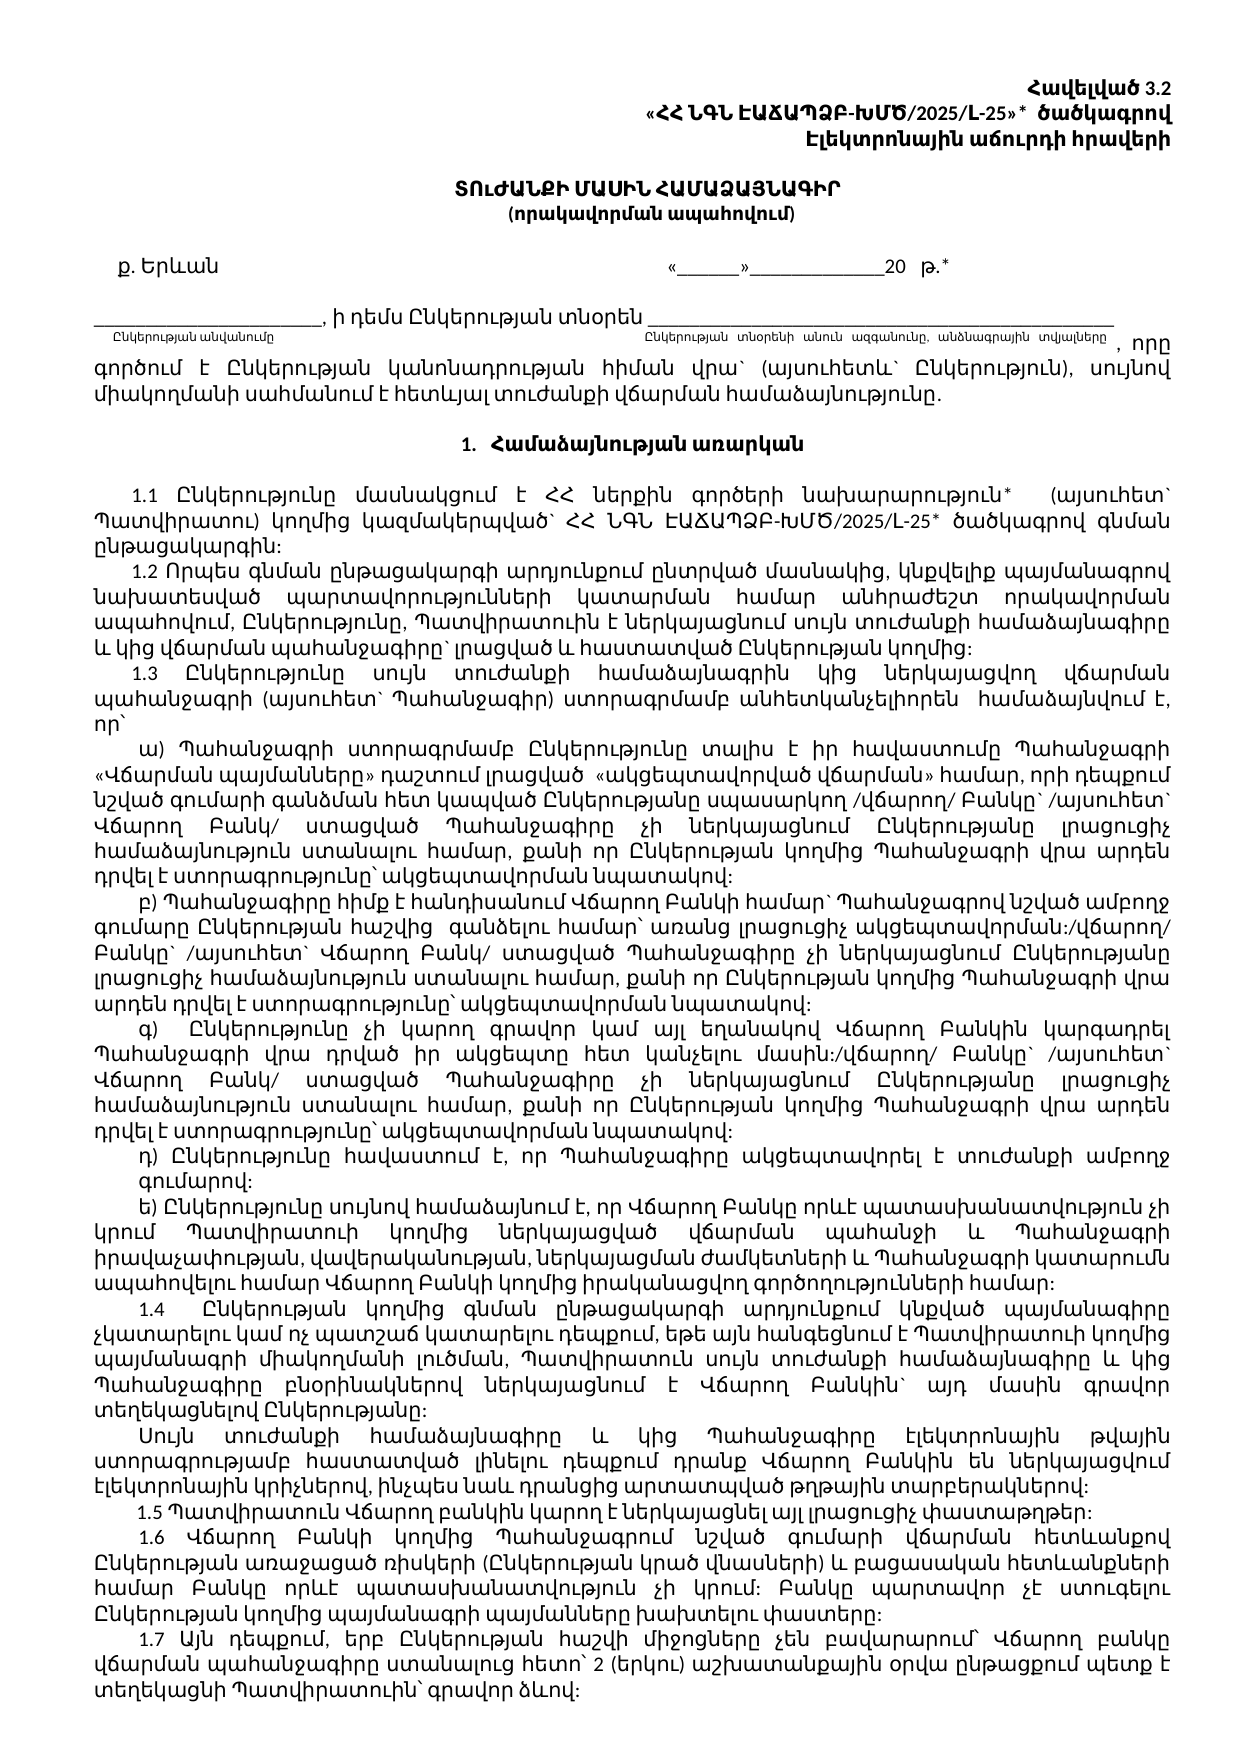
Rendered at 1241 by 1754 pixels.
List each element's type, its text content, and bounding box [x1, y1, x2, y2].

text 1.6 Վճարող Բանկի կողմից Պահանջագրում նշված գումարի վճարման հետևանքով Ընկերության առաջացած ռիսկերի (Ընկերության կրած վնասների) և բացասական հետևանքների համար Բանկը որևէ պատասխանատվություն չի կրում: Բանկը պարտավոր չէ ստուգելու Ընկերության կողմից պայմանագրի պայմանները խախտելու փաստերը: [94, 1524, 1171, 1626]
text Սույն տուժանքի համաձայնագիրը և կից Պահանջագիրը էլեկտրոնային թվային ստորագրությամբ հաստատված լինելու դեպքում դրանք Վճարող Բանկին են ներկայացվում էլեկտրոնային կրիչներով, ինչպես նաև դրանցից արտատպված թղթային տարբերակներով: [94, 1423, 1171, 1499]
text 1.7 Այն դեպքում, երբ Ընկերության հաշվի միջոցները չեն բավարարում՝ Վճարող բանկը վճարման պահանջագիրը ստանալուց հետո՝ 2 (երկու) աշխատանքային օրվա ընթացքում պետք է տեղեկացնի Պատվիրատուին՝ գրավոր ձևով: [94, 1626, 1171, 1702]
text դ) Ընկերությունը հավաստում է, որ Պահանջագիրը ակցեպտավորել է տուժանքի ամբողջ գումարով: [138, 1143, 1171, 1194]
text ե) Ընկերությունը սույնով համաձայնում է, որ Վճարող Բանկը որևէ պատասխանատվություն չի կրում Պատվիրատուի կողմից ներկայացված վճարման պահանջի և Պահանջագրի իրավաչափության, վավերականության, ներկայացման ժամկետների և Պահանջագրի կատարումն ապահովելու համար Վճարող Բանկի կողմից իրականացվող գործողությունների համար: [94, 1194, 1171, 1296]
text ք. Երևան «______»_____________20 թ.* [94, 254, 1171, 279]
text Հավելված 3.2 [94, 75, 1171, 100]
text 1.3 Ընկերությունը սույն տուժանքի համաձայնագրին կից ներկայացվող վճարման պահանջագրի (այսուհետ` Պահանջագիր) ստորագրմամբ անհետկանչելիորեն համաձայնվում է, որ՝ [94, 660, 1171, 737]
text ա) Պահանջագրի ստորագրմամբ Ընկերությունը տալիս է իր հավաստումը Պահանջագրի «Վճարման պայմանները» դաշտում լրացված «ակցեպտավորված վճարման» համար, որի դեպքում նշված գումարի գանձման հետ կապված Ընկերությանը սպասարկող /վճարող/ Բանկը` /այսուհետ` Վճարող Բանկ/ ստացված Պահանջագիրը չի ներկայացնում Ընկերությանը լրացուցիչ համաձայնություն ստանալու համար, քանի որ Ընկերության կողմից Պահանջագրի վրա արդեն դրվել է ստորագրությունը՝ ակցեպտավորման նպատակով: [94, 737, 1171, 889]
text Էլեկտրոնային աճուրդի հրավերի [94, 126, 1171, 151]
text 1.2 Որպես գնման ընթացակարգի արդյունքում ընտրված մասնակից, կնքվելիք պայմանագրով նախատեսված պարտավորությունների կատարման համար անհրաժեշտ որակավորման ապահովում, Ընկերությունը, Պատվիրատուին է ներկայացնում սույն տուժանքի համաձայնագիրը և կից վճարման պահանջագիրը` լրացված և հաստատված Ընկերության կողմից: [94, 559, 1171, 660]
text գ) Ընկերությունը չի կարող գրավոր կամ այլ եղանակով Վճարող Բանկին կարգադրել Պահանջագրի վրա դրված իր ակցեպտը հետ կանչելու մասին:/վճարող/ Բանկը` /այսուհետ` Վճարող Բանկ/ ստացված Պահանջագիրը չի ներկայացնում Ընկերությանը լրացուցիչ համաձայնություն ստանալու համար, քանի որ Ընկերության կողմից Պահանջագրի վրա արդեն դրվել է ստորագրությունը՝ ակցեպտավորման նպատակով: [94, 1016, 1171, 1143]
text ՏՈւԺԱՆՔԻ ՄԱՍԻՆ ՀԱՄԱՁԱՅՆԱԳԻՐ [94, 177, 1171, 202]
text 1.1 Ընկերությունը մասնակցում է ՀՀ ներքին գործերի նախարարություն* (այսուհետ` Պատվիրատու) կողմից կազմակերպված` ՀՀ ՆԳՆ ԷԱՃԱՊՁԲ-ԽՄԾ/2025/Լ-25* ծածկագրով գնման ընթացակարգին: [94, 482, 1171, 559]
text 1. Համաձայնության առարկան [94, 432, 1171, 457]
text 1.4 Ընկերության կողմից գնման ընթացակարգի արդյունքում կնքված պայմանագիրը չկատարելու կամ ոչ պատշաճ կատարելու դեպքում, եթե այն հանգեցնում է Պատվիրատուի կողմից պայմանագրի միակողմանի լուծման, Պատվիրատուն սույն տուժանքի համաձայնագիրը և կից Պահանջագիրը բնօրինակներով ներկայացնում է Վճարող Բանկին` այդ մասին գրավոր տեղեկացնելով Ընկերությանը: [94, 1296, 1171, 1423]
text բ) Պահանջագիրը հիմք է հանդիսանում Վճարող Բանկի համար` Պահանջագրով նշված ամբողջ գումարը Ընկերության հաշվից գանձելու համար՝ առանց լրացուցիչ ակցեպտավորման:/վճարող/ Բանկը` /այսուհետ` Վճարող Բանկ/ ստացված Պահանջագիրը չի ներկայացնում Ընկերությանը լրացուցիչ համաձայնություն ստանալու համար, քանի որ Ընկերության կողմից Պահանջագրի վրա արդեն դրվել է ստորագրությունը՝ ակցեպտավորման նպատակով: [94, 889, 1171, 1016]
text Ընկերության անվանումը Ընկերության տնօրենի անուն ազգանունը, անձնագրային տվյալները , որը գործում է Ընկերության կանոնադրության հիման վրա` (այսուհետև` Ընկերություն), սույնով միակողմանի սահմանում է հետևյալ տուժանքի վճարման համաձայնությունը. [94, 330, 1171, 406]
text (որակավորման ապահովում) [94, 202, 1171, 225]
text «ՀՀ ՆԳՆ ԷԱՃԱՊՁԲ-ԽՄԾ/2025/Լ-25»* ծածկագրով [94, 100, 1171, 126]
text ______________________, ի դեմս Ընկերության տնօրեն _____________________________________________ [94, 304, 1171, 330]
text 1.5 Պատվիրատուն Վճարող բանկին կարող է ներկայացնել այլ լրացուցիչ փաստաթղթեր: [94, 1499, 1171, 1524]
